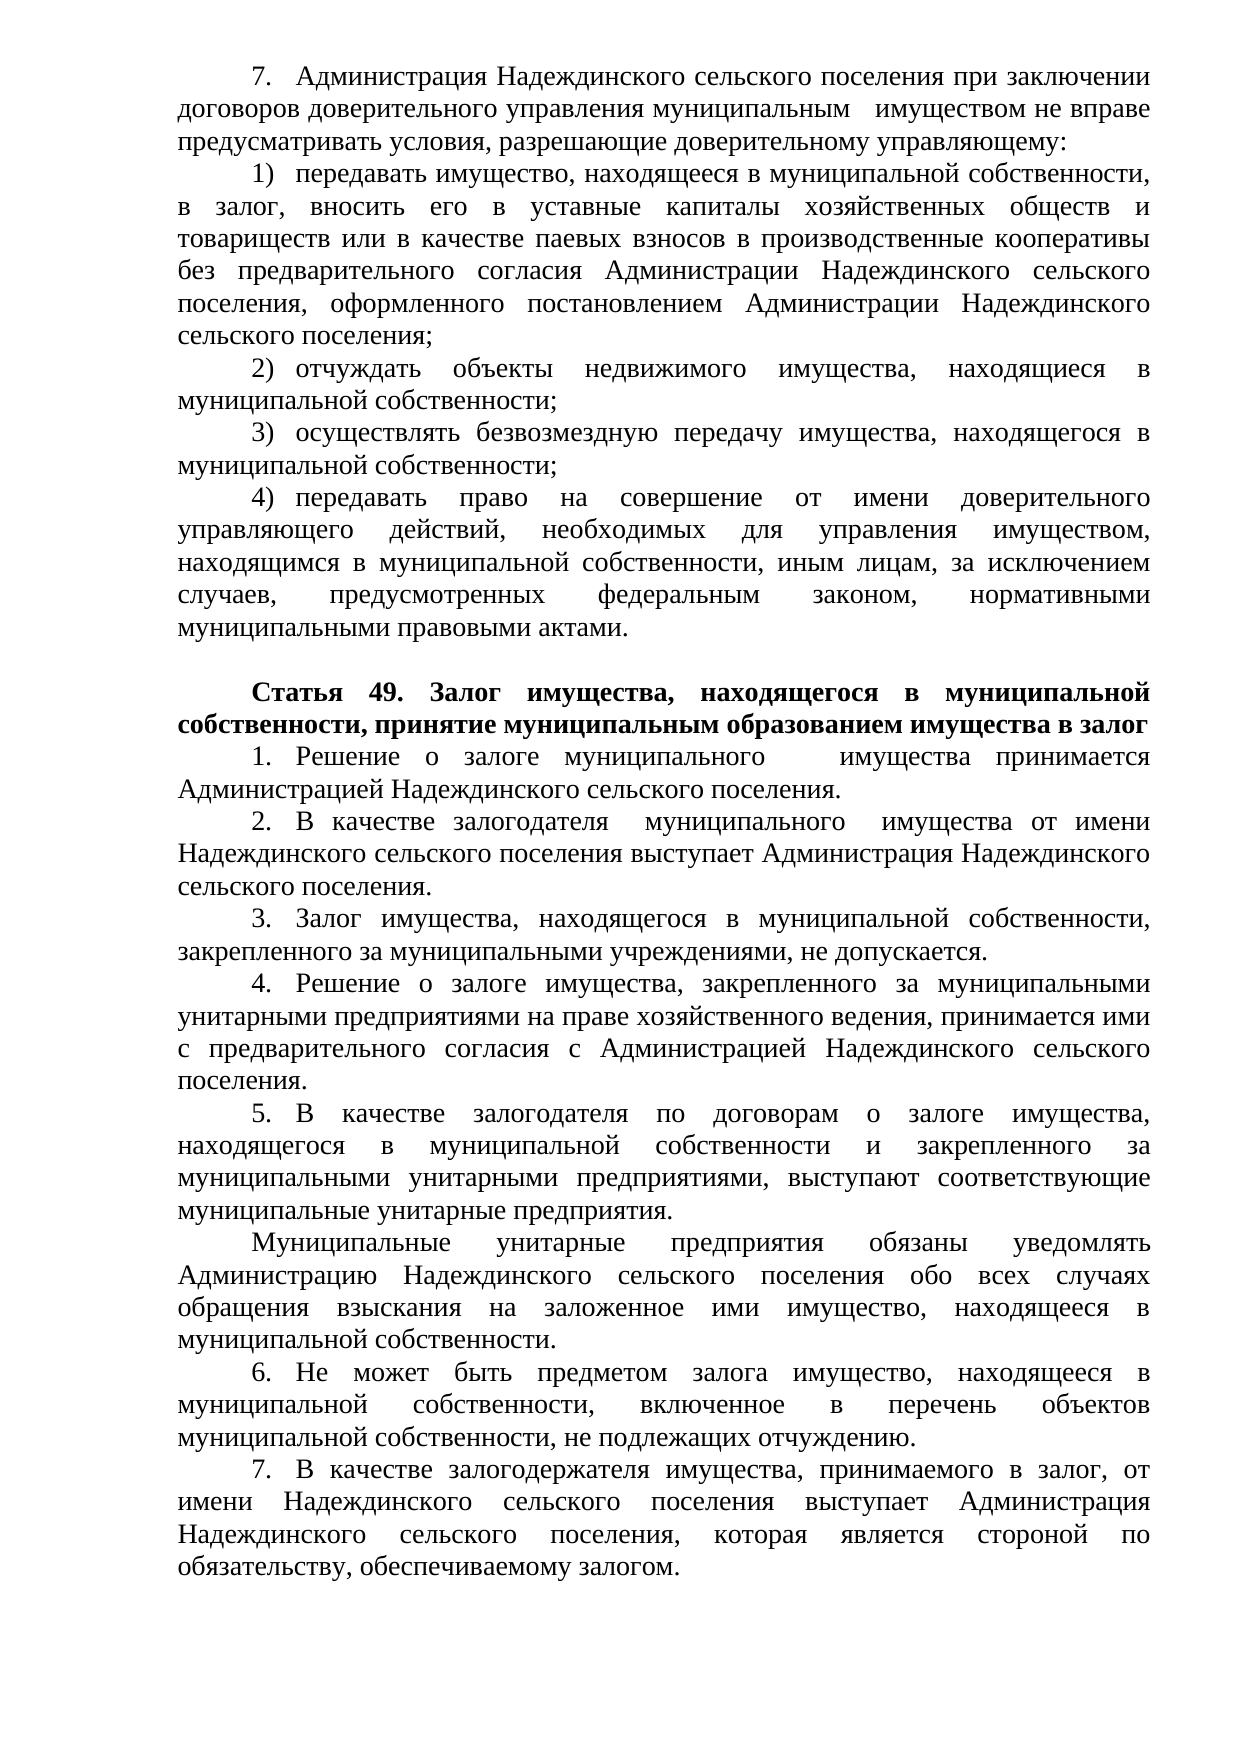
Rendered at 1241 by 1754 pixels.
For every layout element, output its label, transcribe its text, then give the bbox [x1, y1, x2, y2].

list В качестве залогодержателя имущества, принимаемого в залог, от имени Надеждинского сельского поселения выступает Администрация Надеждинского сельского поселения, которая является стороной по обязательству, обеспечиваемому залогом. [177, 1452, 1152, 1582]
list передавать имущество, находящееся в муниципальной собственности, в залог, вносить его в уставные капиталы хозяйственных обществ и товариществ или в качестве паевых взносов в производственные кооперативы без предварительного согласия Администрации Надеждинского сельского поселения, оформленного постановлением Администрации Надеждинского сельского поселения; [177, 156, 1152, 351]
list осуществлять безвозмездную передачу имущества, находящегося в муниципальной собственности; [177, 415, 1152, 480]
text Статья 49. Залог имущества, находящегося в муниципальной собственности, принятие муниципальным образованием имущества в залог [177, 674, 1152, 739]
list Решение о залоге имущества, закрепленного за муниципальными унитарными предприятиями на праве хозяйственного ведения, принимается ими с предварительного согласия с Администрацией Надеждинского сельского поселения. [177, 966, 1152, 1096]
list Администрация Надеждинского сельского поселения при заключении договоров доверительного управления муниципальным имуществом не вправе предусматривать условия, разрешающие доверительному управляющему: [177, 59, 1152, 156]
list передавать право на совершение от имени доверительного управляющего действий, необходимых для управления имуществом, находящимся в муниципальной собственности, иным лицам, за исключением случаев, предусмотренных федеральным законом, нормативными муниципальными правовыми актами. [177, 480, 1152, 642]
list отчуждать объекты недвижимого имущества, находящиеся в муниципальной собственности; [177, 351, 1152, 415]
list Не может быть предметом залога имущество, находящееся в муниципальной собственности, включенное в перечень объектов муниципальной собственности, не подлежащих отчуждению. [177, 1355, 1152, 1452]
list В качестве залогодателя муниципального имущества от имени Надеждинского сельского поселения выступает Администрация Надеждинского сельского поселения. [177, 804, 1152, 901]
text Муниципальные унитарные предприятия обязаны уведомлять Администрацию Надеждинского сельского поселения обо всех случаях обращения взыскания на заложенное ими имущество, находящееся в муниципальной собственности. [177, 1225, 1152, 1355]
list В качестве залогодателя по договорам о залоге имущества, находящегося в муниципальной собственности и закрепленного за муниципальными унитарными предприятиями, выступают соответствующие муниципальные унитарные предприятия. [177, 1096, 1152, 1225]
list Решение о залоге муниципального имущества принимается Администрацией Надеждинского сельского поселения. [177, 739, 1152, 804]
list Залог имущества, находящегося в муниципальной собственности, закрепленного за муниципальными учреждениями, не допускается. [177, 901, 1152, 966]
